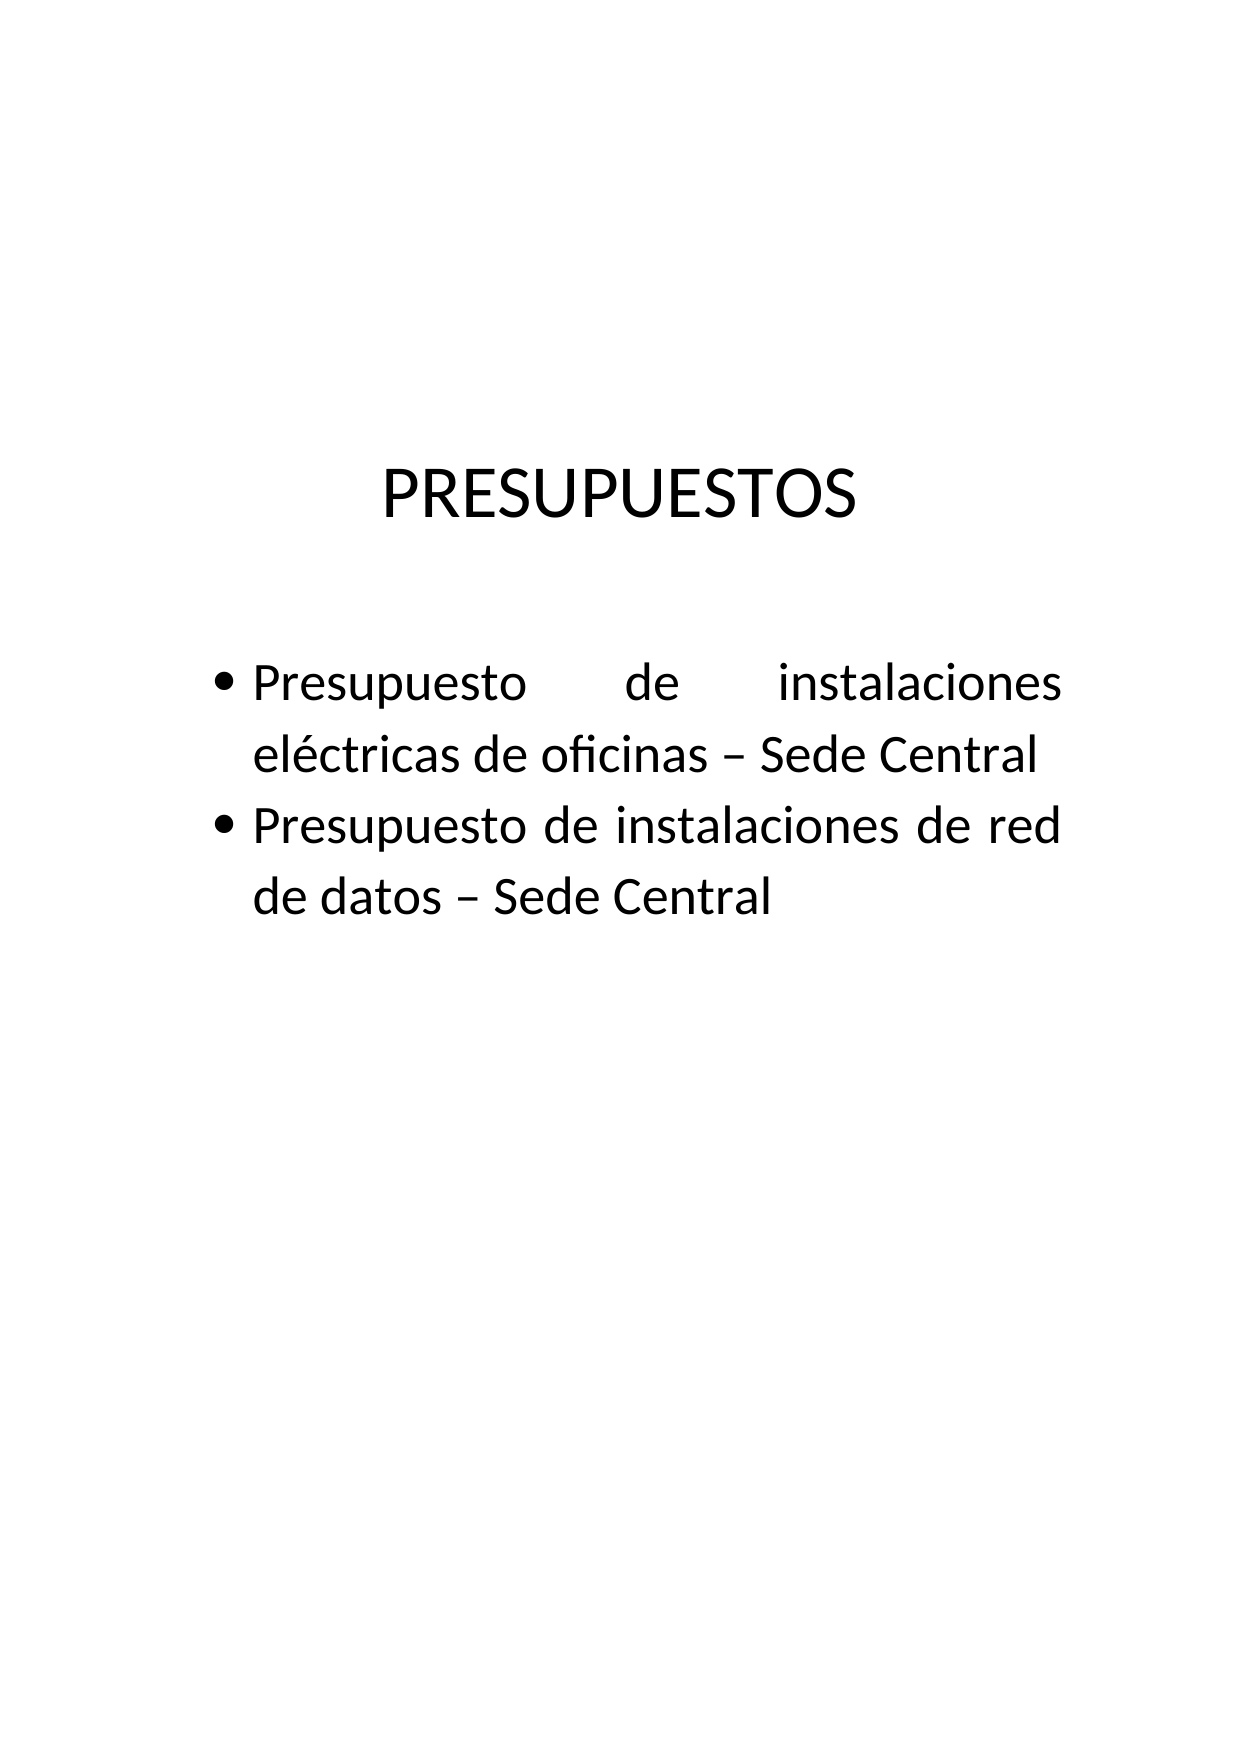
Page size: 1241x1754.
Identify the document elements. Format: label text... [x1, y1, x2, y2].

list Presupuesto de instalaciones de red de datos – Sede Central [215, 791, 1063, 928]
list Presupuesto de instalaciones eléctricas de oficinas – Sede Central [215, 648, 1063, 786]
text PRESUPUESTOS [177, 444, 1063, 536]
